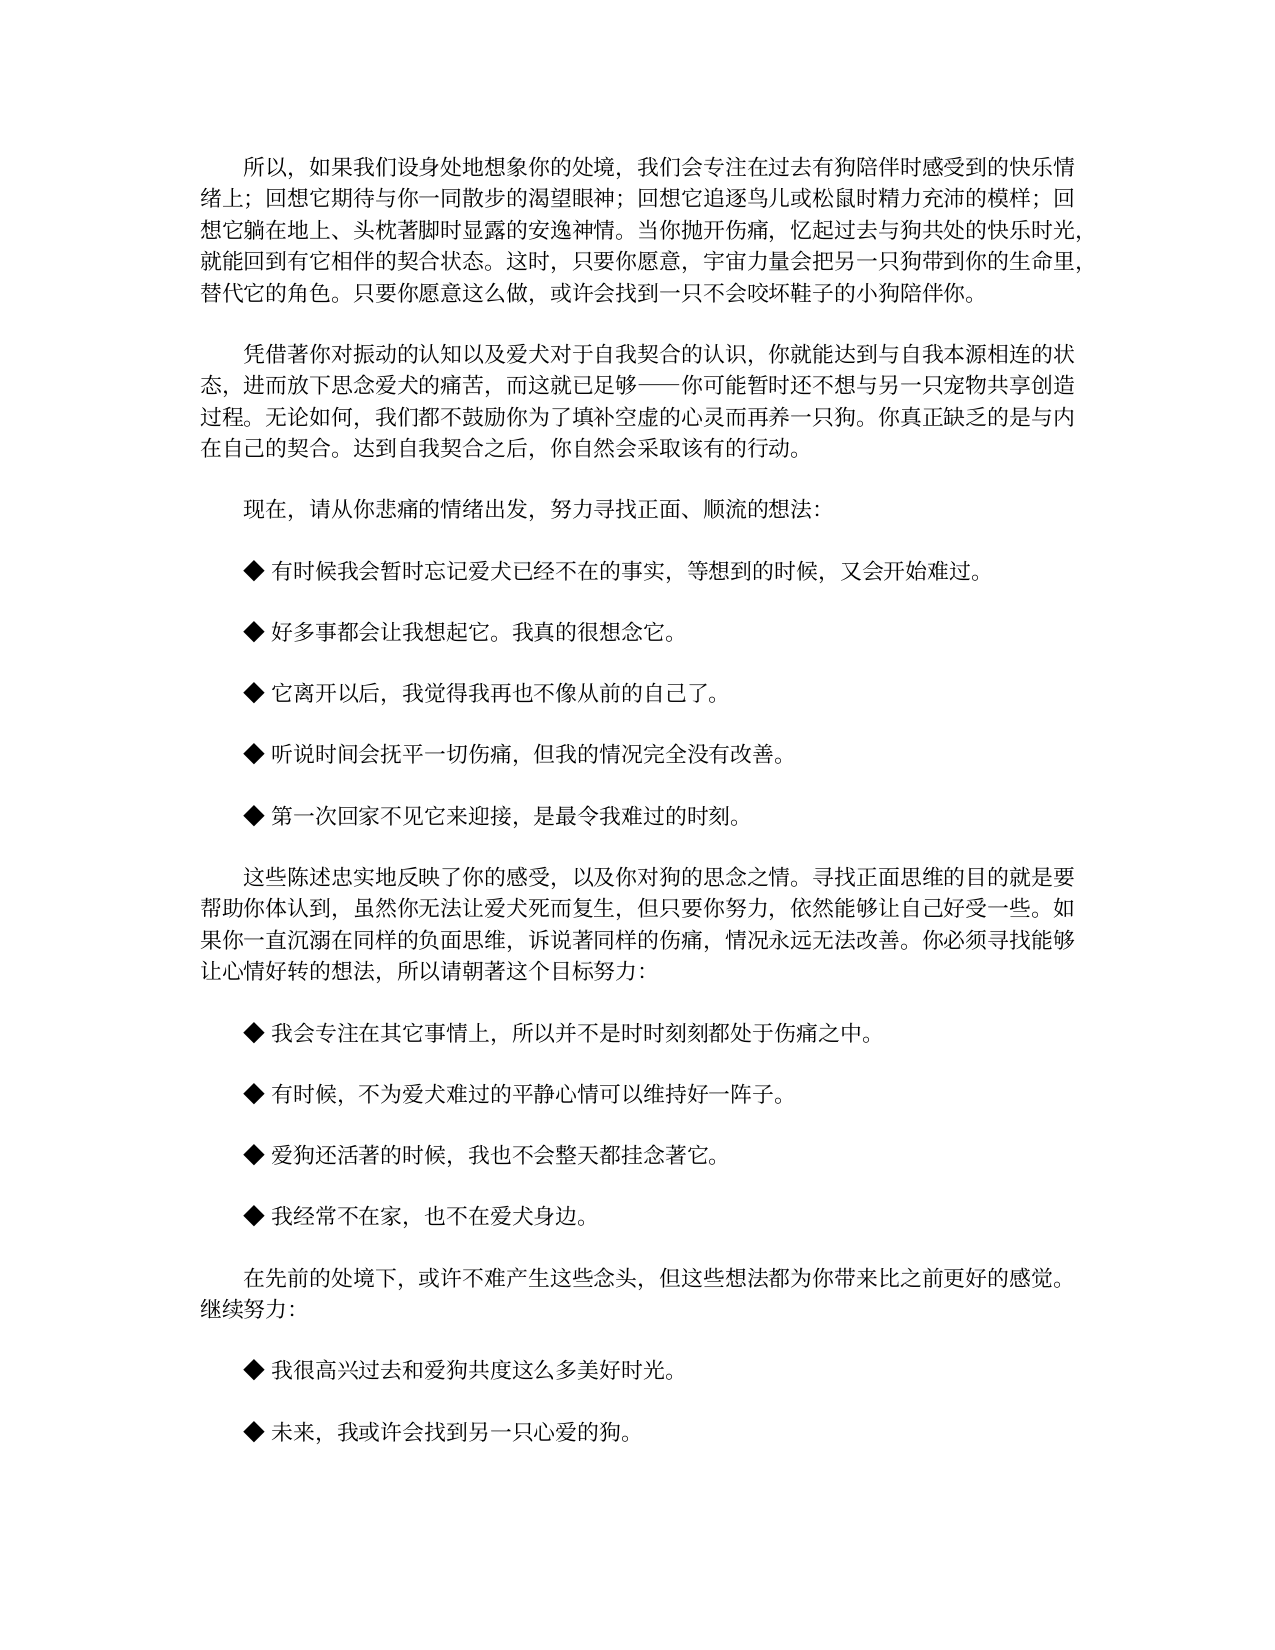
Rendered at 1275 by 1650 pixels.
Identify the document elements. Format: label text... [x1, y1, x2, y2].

text ◆ 它离开以后，我觉得我再也不像从前的自己了。 [200, 676, 1075, 708]
text ◆ 我会专注在其它事情上，所以并不是时时刻刻都处于伤痛之中。 [200, 1016, 1075, 1047]
text 现在，请从你悲痛的情绪出发，努力寻找正面、顺流的想法： [200, 493, 1075, 524]
text 凭借著你对振动的认知以及爱犬对于自我契合的认识，你就能达到与自我本源相连的状态，进而放下思念爱犬的痛苦，而这就已足够——你可能暂时还不想与另一只宠物共享创造过程。无论如何，我们都不鼓励你为了填补空虚的心灵而再养一只狗。你真正缺乏的是与内在自己的契合。达到自我契合之后，你自然会采取该有的行动。 [200, 337, 1075, 463]
text 这些陈述忠实地反映了你的感受，以及你对狗的思念之情。寻找正面思维的目的就是要帮助你体认到，虽然你无法让爱犬死而复生，但只要你努力，依然能够让自己好受一些。如果你一直沉溺在同样的负面思维，诉说著同样的伤痛，情况永远无法改善。你必须寻找能够让心情好转的想法，所以请朝著这个目标努力： [200, 860, 1075, 986]
text ◆ 好多事都会让我想起它。我真的很想念它。 [200, 615, 1075, 647]
text ◆ 我很高兴过去和爱狗共度这么多美好时光。 [200, 1353, 1075, 1385]
text ◆ 我经常不在家，也不在爱犬身边。 [200, 1199, 1075, 1231]
text ◆ 听说时间会抚平一切伤痛，但我的情况完全没有改善。 [200, 738, 1075, 769]
text 在先前的处境下，或许不难产生这些念头，但这些想法都为你带来比之前更好的感觉。继续努力： [200, 1261, 1075, 1324]
text ◆ 未来，我或许会找到另一只心爱的狗。 [200, 1415, 1075, 1446]
text ◆ 爱狗还活著的时候，我也不会整天都挂念著它。 [200, 1138, 1075, 1170]
text ◆ 有时候，不为爱犬难过的平静心情可以维持好一阵子。 [200, 1077, 1075, 1108]
text ◆ 有时候我会暂时忘记爱犬已经不在的事实，等想到的时候，又会开始难过。 [200, 554, 1075, 585]
text 所以，如果我们设身处地想象你的处境，我们会专注在过去有狗陪伴时感受到的快乐情绪上；回想它期待与你一同散步的渴望眼神；回想它追逐鸟儿或松鼠时精力充沛的模样；回想它躺在地上、头枕著脚时显露的安逸神情。当你抛开伤痛，忆起过去与狗共处的快乐时光，就能回到有它相伴的契合状态。这时，只要你愿意，宇宙力量会把另一只狗带到你的生命里，替代它的角色。只要你愿意这么做，或许会找到一只不会咬坏鞋子的小狗陪伴你。 [200, 150, 1075, 307]
text ◆ 第一次回家不见它来迎接，是最令我难过的时刻。 [200, 799, 1075, 830]
